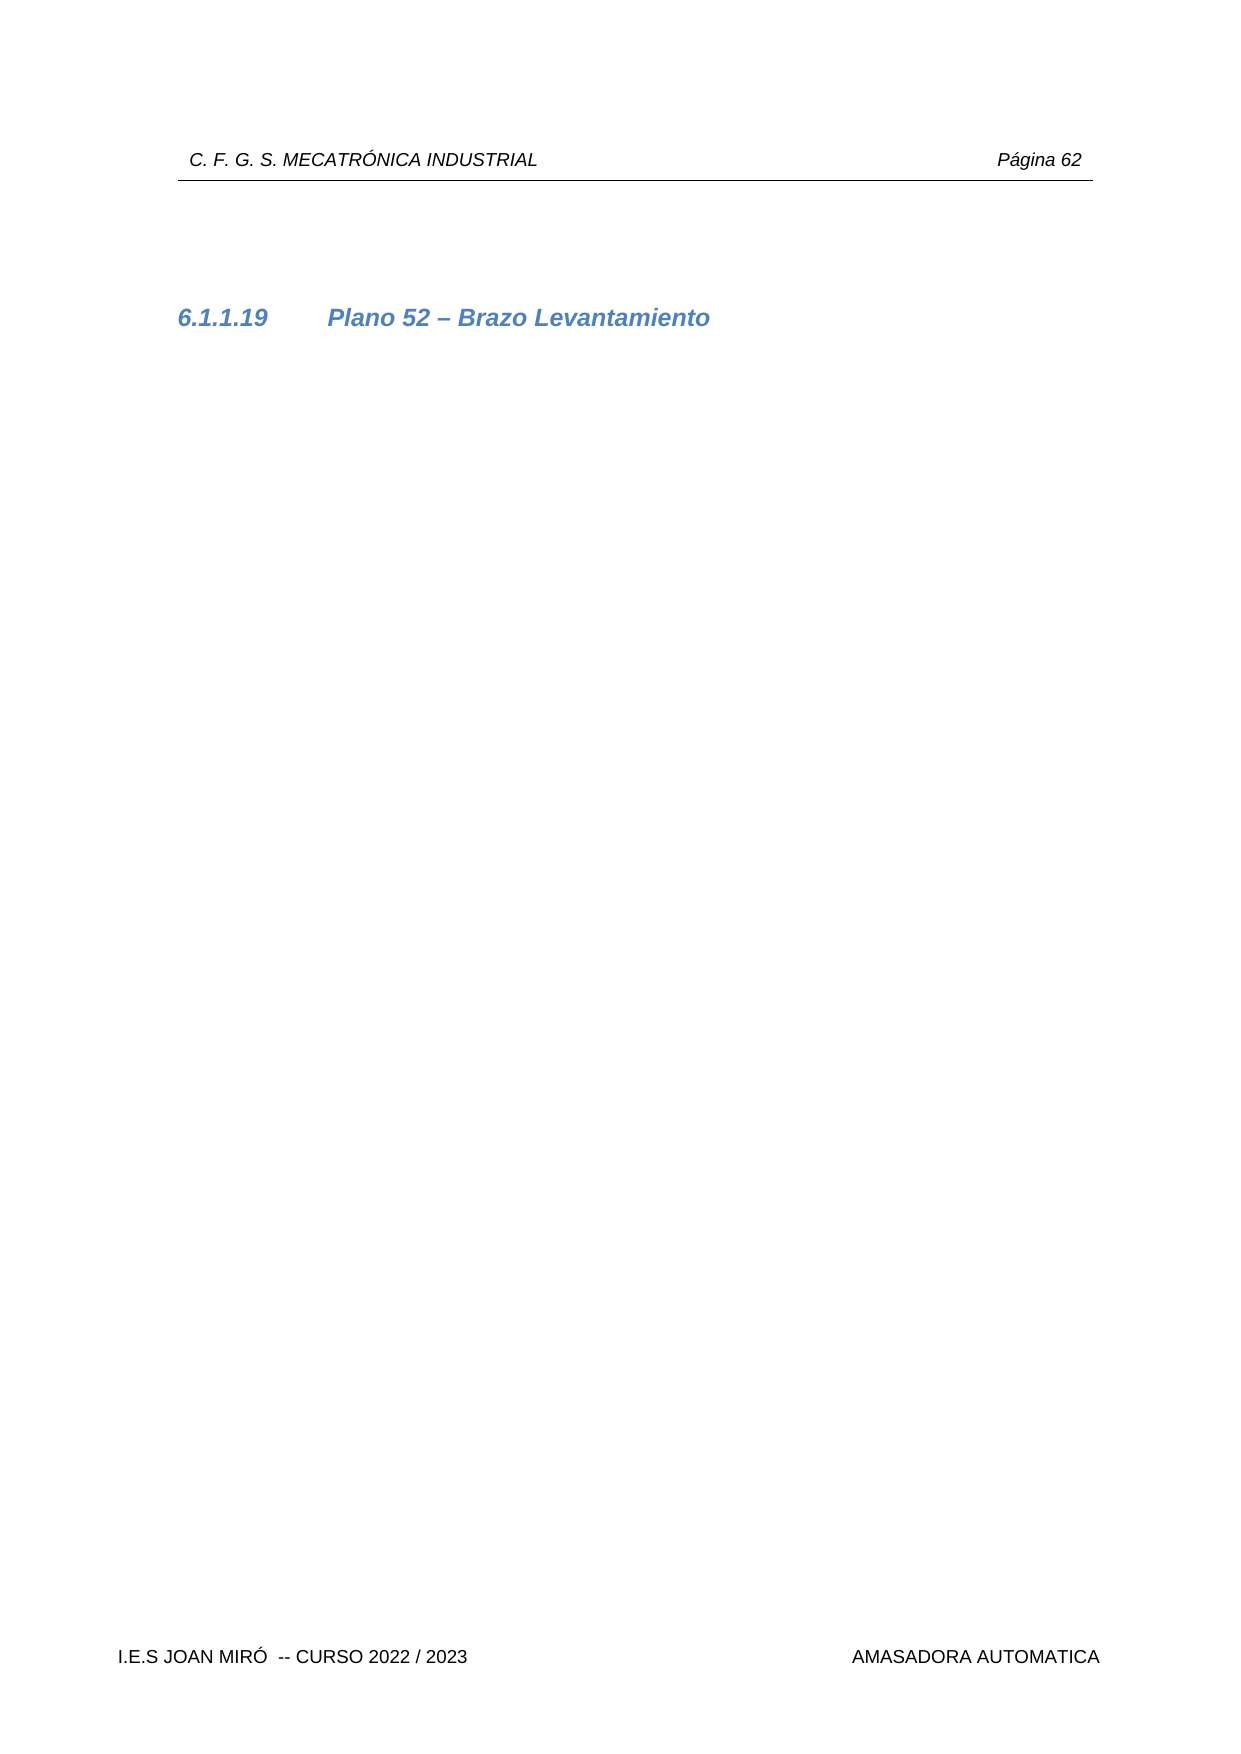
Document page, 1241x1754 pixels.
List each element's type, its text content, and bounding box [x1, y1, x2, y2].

subtitle Plano 52 – Brazo Levantamiento [177, 303, 1092, 332]
